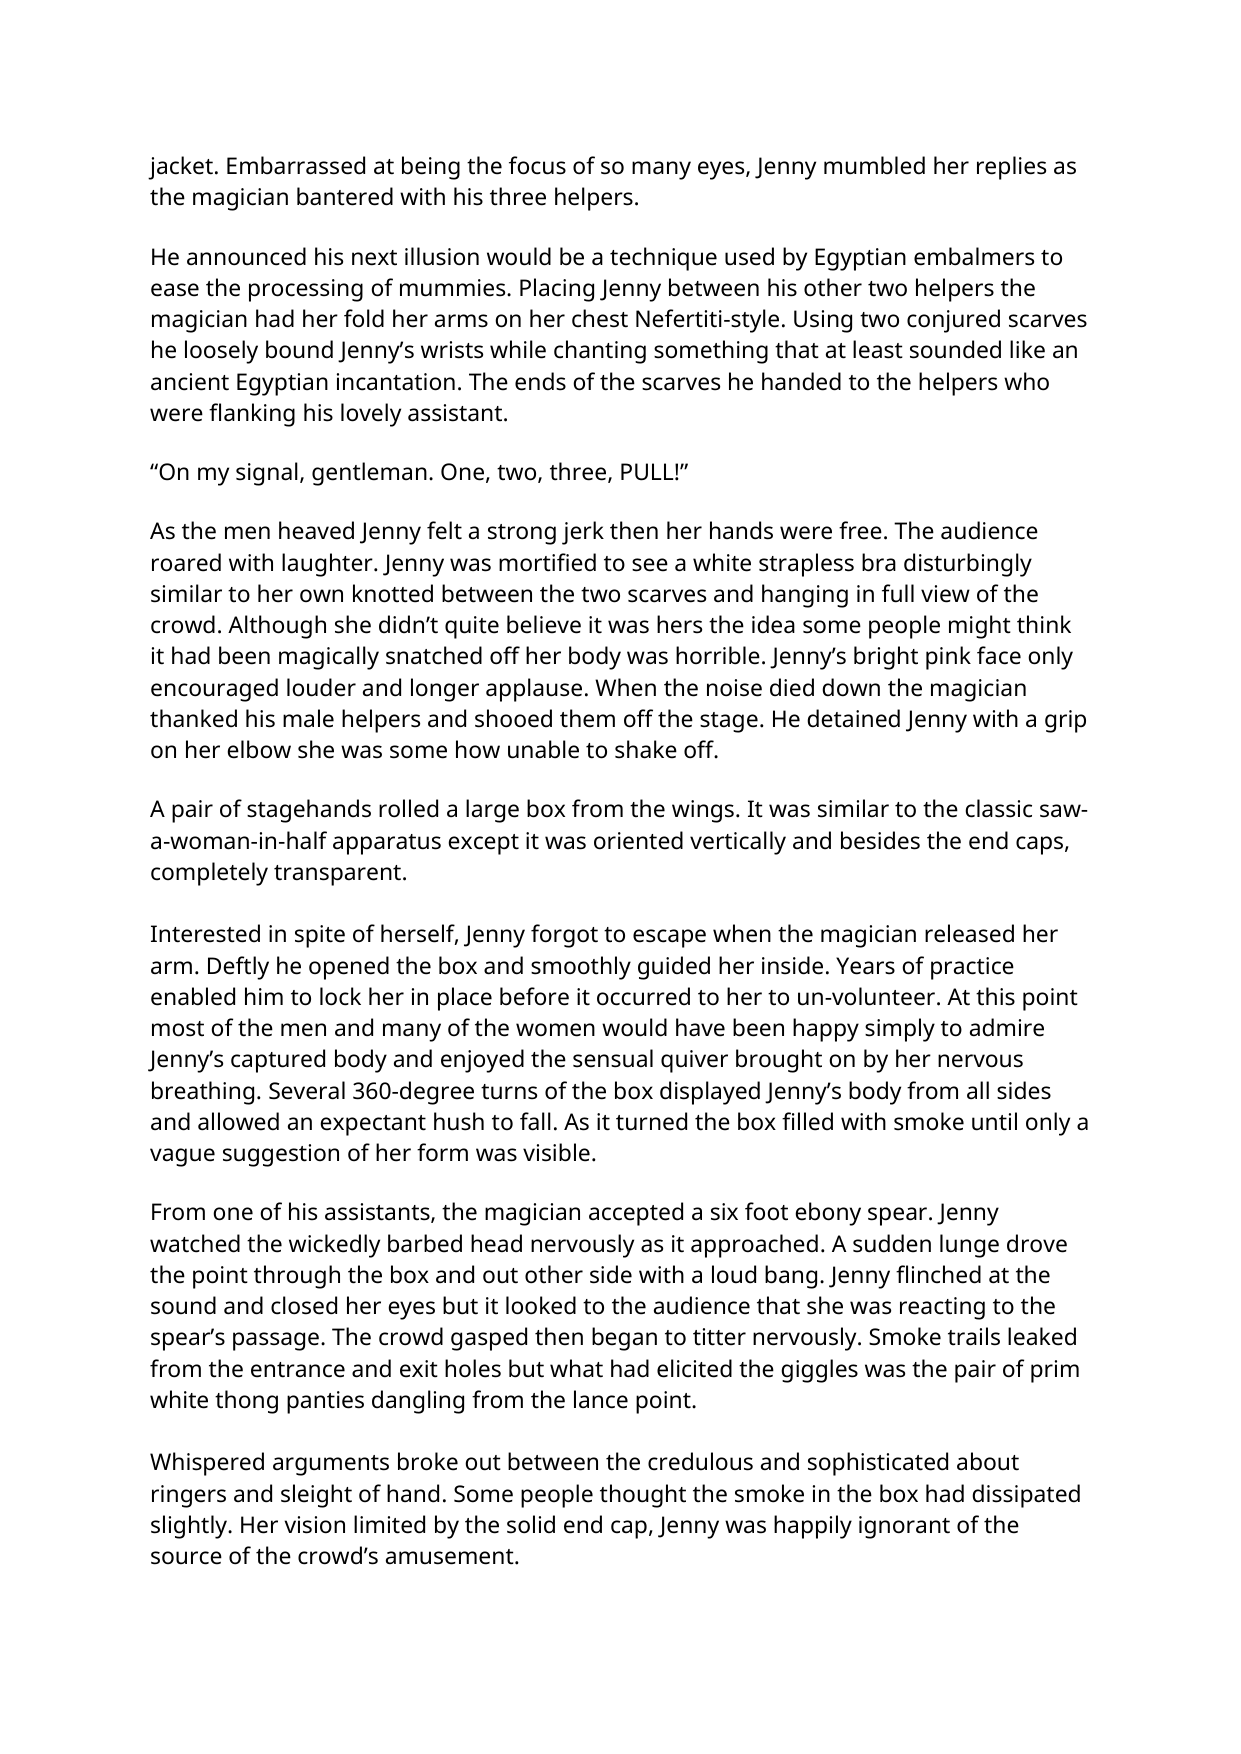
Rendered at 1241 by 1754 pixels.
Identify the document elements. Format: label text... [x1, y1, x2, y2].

text Interested in spite of herself, Jenny forgot to escape when the magician released her arm. Deftly he opened the box and smoothly guided her inside. Years of practice enabled him to lock her in place before it occurred to her to un-volunteer. At this point most of the men and many of the women would have been happy simply to admire Jenny’s captured body and enjoyed the sensual quiver brought on by her nervous breathing. Several 360-degree turns of the box displayed Jenny’s body from all sides and allowed an expectant hush to fall. As it turned the box filled with smoke until only a vague suggestion of her form was visible. [150, 918, 1090, 1168]
text A pair of stagehands rolled a large box from the wings. It was similar to the classic saw-a-woman-in-half apparatus except it was oriented vertically and besides the end caps, completely transparent. [150, 793, 1090, 887]
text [150, 150, 1090, 212]
text From one of his assistants, the magician accepted a six foot ebony spear. Jenny watched the wickedly barbed head nervously as it approached. A sudden lunge drove the point through the box and out other side with a loud bang. Jenny flinched at the sound and closed her eyes but it looked to the audience that she was reacting to the spear’s passage. The crowd gasped then began to titter nervously. Smoke trails leaked from the entrance and exit holes but what had elicited the giggles was the pair of prim white thong panties dangling from the lance point. [150, 1196, 1090, 1415]
text He announced his next illusion would be a technique used by Egyptian embalmers to ease the processing of mummies. Placing Jenny between his other two helpers the magician had her fold her arms on her chest Nefertiti-style. Using two conjured scarves he loosely bound Jenny’s wrists while chanting something that at least sounded like an ancient Egyptian incantation. The ends of the scarves he handed to the helpers who were flanking his lovely assistant. [150, 241, 1090, 428]
text As the men heaved Jenny felt a strong jerk then her hands were free. The audience roared with laughter. Jenny was mortified to see a white strapless bra disturbingly similar to her own knotted between the two scarves and hanging in full view of the crowd. Although she didn’t quite believe it was hers the idea some people might think it had been magically snatched off her body was horrible. Jenny’s bright pink face only encouraged louder and longer applause. When the noise died down the magician thanked his male helpers and shooed them off the stage. He detained Jenny with a grip on her elbow she was some how unable to shake off. [150, 515, 1090, 765]
text Whispered arguments broke out between the credulous and sophisticated about ringers and sleight of hand. Some people thought the smoke in the box had dissipated slightly. Her vision limited by the solid end cap, Jenny was happily ignorant of the source of the crowd’s amusement. [150, 1446, 1090, 1571]
text “On my signal, gentleman. One, two, three, PULL!” [150, 456, 1090, 487]
